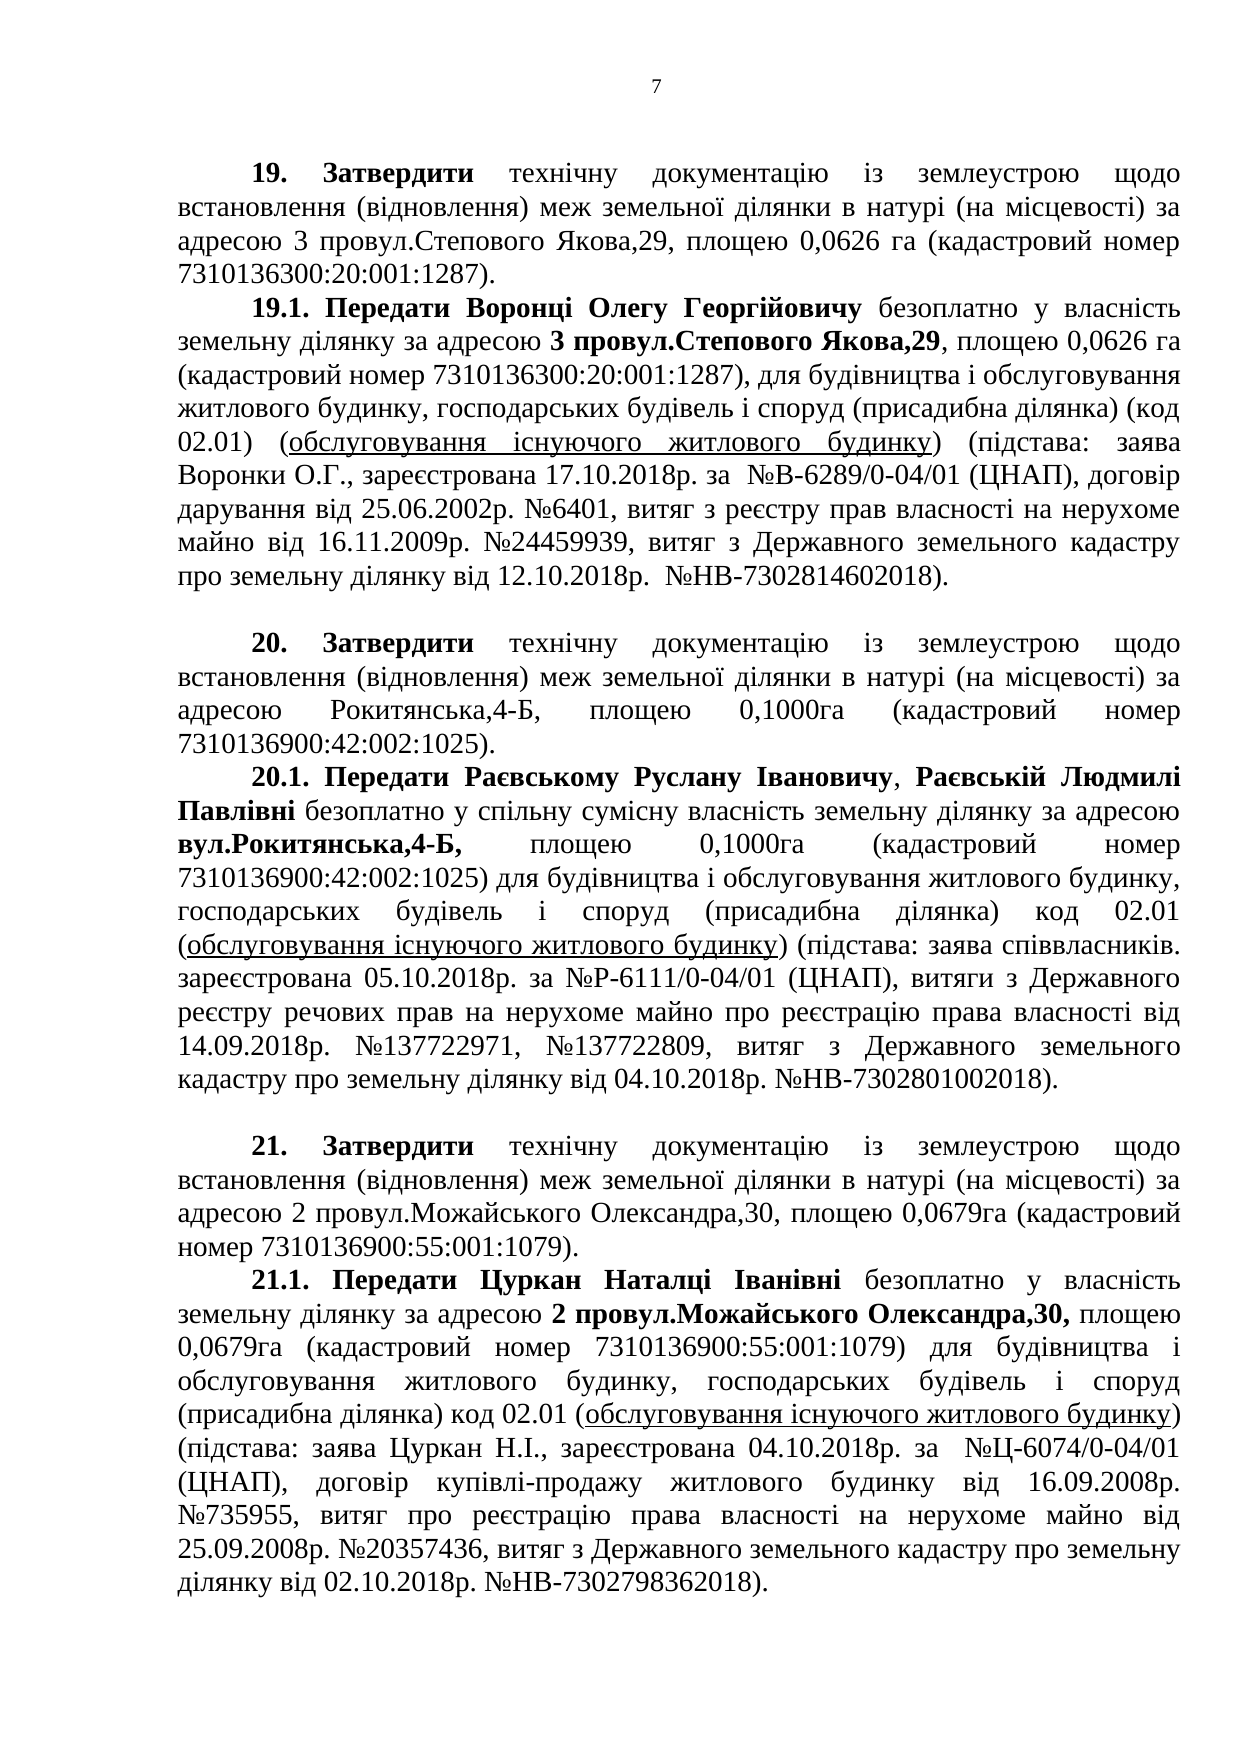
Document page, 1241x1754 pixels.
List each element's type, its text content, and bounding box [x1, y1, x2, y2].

text 20. Затвердити технічну документацію із землеустрою щодо встановлення (відновлення) меж земельної ділянки в натурі (на місцевості) за адресою Рокитянська,4-Б, площею 0,1000га (кадастровий номер 7310136900:42:002:1025). [177, 625, 1181, 759]
text 19. Затвердити технічну документацію із землеустрою щодо встановлення (відновлення) меж земельної ділянки в натурі (на місцевості) за адресою 3 провул.Степового Якова,29, площею 0,0626 га (кадастровий номер 7310136300:20:001:1287). [177, 156, 1181, 290]
text 21.1. Передати Цуркан Наталці Іванівні безоплатно у власність земельну ділянку за адресою 2 провул.Можайського Олександра,30, площею 0,0679га (кадастровий номер 7310136900:55:001:1079) для будівництва і обслуговування житлового будинку, господарських будівель і споруд (присадибна ділянка) код 02.01 (обслуговування існуючого житлового будинку) (підстава: заява Цуркан Н.І., зареєстрована 04.10.2018р. за №Ц-6074/0-04/01 (ЦНАП), договір купівлі-продажу житлового будинку від 16.09.2008р. №735955, витяг про реєстрацію права власності на нерухоме майно від 25.09.2008р. №20357436, витяг з Державного земельного кадастру про земельну ділянку від 02.10.2018р. №НВ-7302798362018). [177, 1262, 1181, 1598]
text 21. Затвердити технічну документацію із землеустрою щодо встановлення (відновлення) меж земельної ділянки в натурі (на місцевості) за адресою 2 провул.Можайського Олександра,30, площею 0,0679га (кадастровий номер 7310136900:55:001:1079). [177, 1128, 1181, 1262]
text 20.1. Передати Раєвському Руслану Івановичу, Раєвській Людмилі Павлівні безоплатно у спільну сумісну власність земельну ділянку за адресою вул.Рокитянська,4-Б, площею 0,1000га (кадастровий номер 7310136900:42:002:1025) для будівництва і обслуговування житлового будинку, господарських будівель і споруд (присадибна ділянка) код 02.01 (обслуговування існуючого житлового будинку) (підстава: заява співвласників. зареєстрована 05.10.2018р. за №Р-6111/0-04/01 (ЦНАП), витяги з Державного реєстру речових прав на нерухоме майно про реєстрацію права власності від 14.09.2018р. №137722971, №137722809, витяг з Державного земельного кадастру про земельну ділянку від 04.10.2018р. №НВ-7302801002018). [177, 759, 1181, 1095]
text 19.1. Передати Воронці Олегу Георгійовичу безоплатно у власність земельну ділянку за адресою 3 провул.Степового Якова,29, площею 0,0626 га (кадастровий номер 7310136300:20:001:1287), для будівництва і обслуговування житлового будинку, господарських будівель і споруд (присадибна ділянка) (код 02.01) (обслуговування існуючого житлового будинку) (підстава: заява Воронки О.Г., зареєстрована 17.10.2018р. за №В-6289/0-04/01 (ЦНАП), договір дарування від 25.06.2002р. №6401, витяг з реєстру прав власності на нерухоме майно від 16.11.2009р. №24459939, витяг з Державного земельного кадастру про земельну ділянку від 12.10.2018р. №НВ-7302814602018). [177, 290, 1181, 592]
